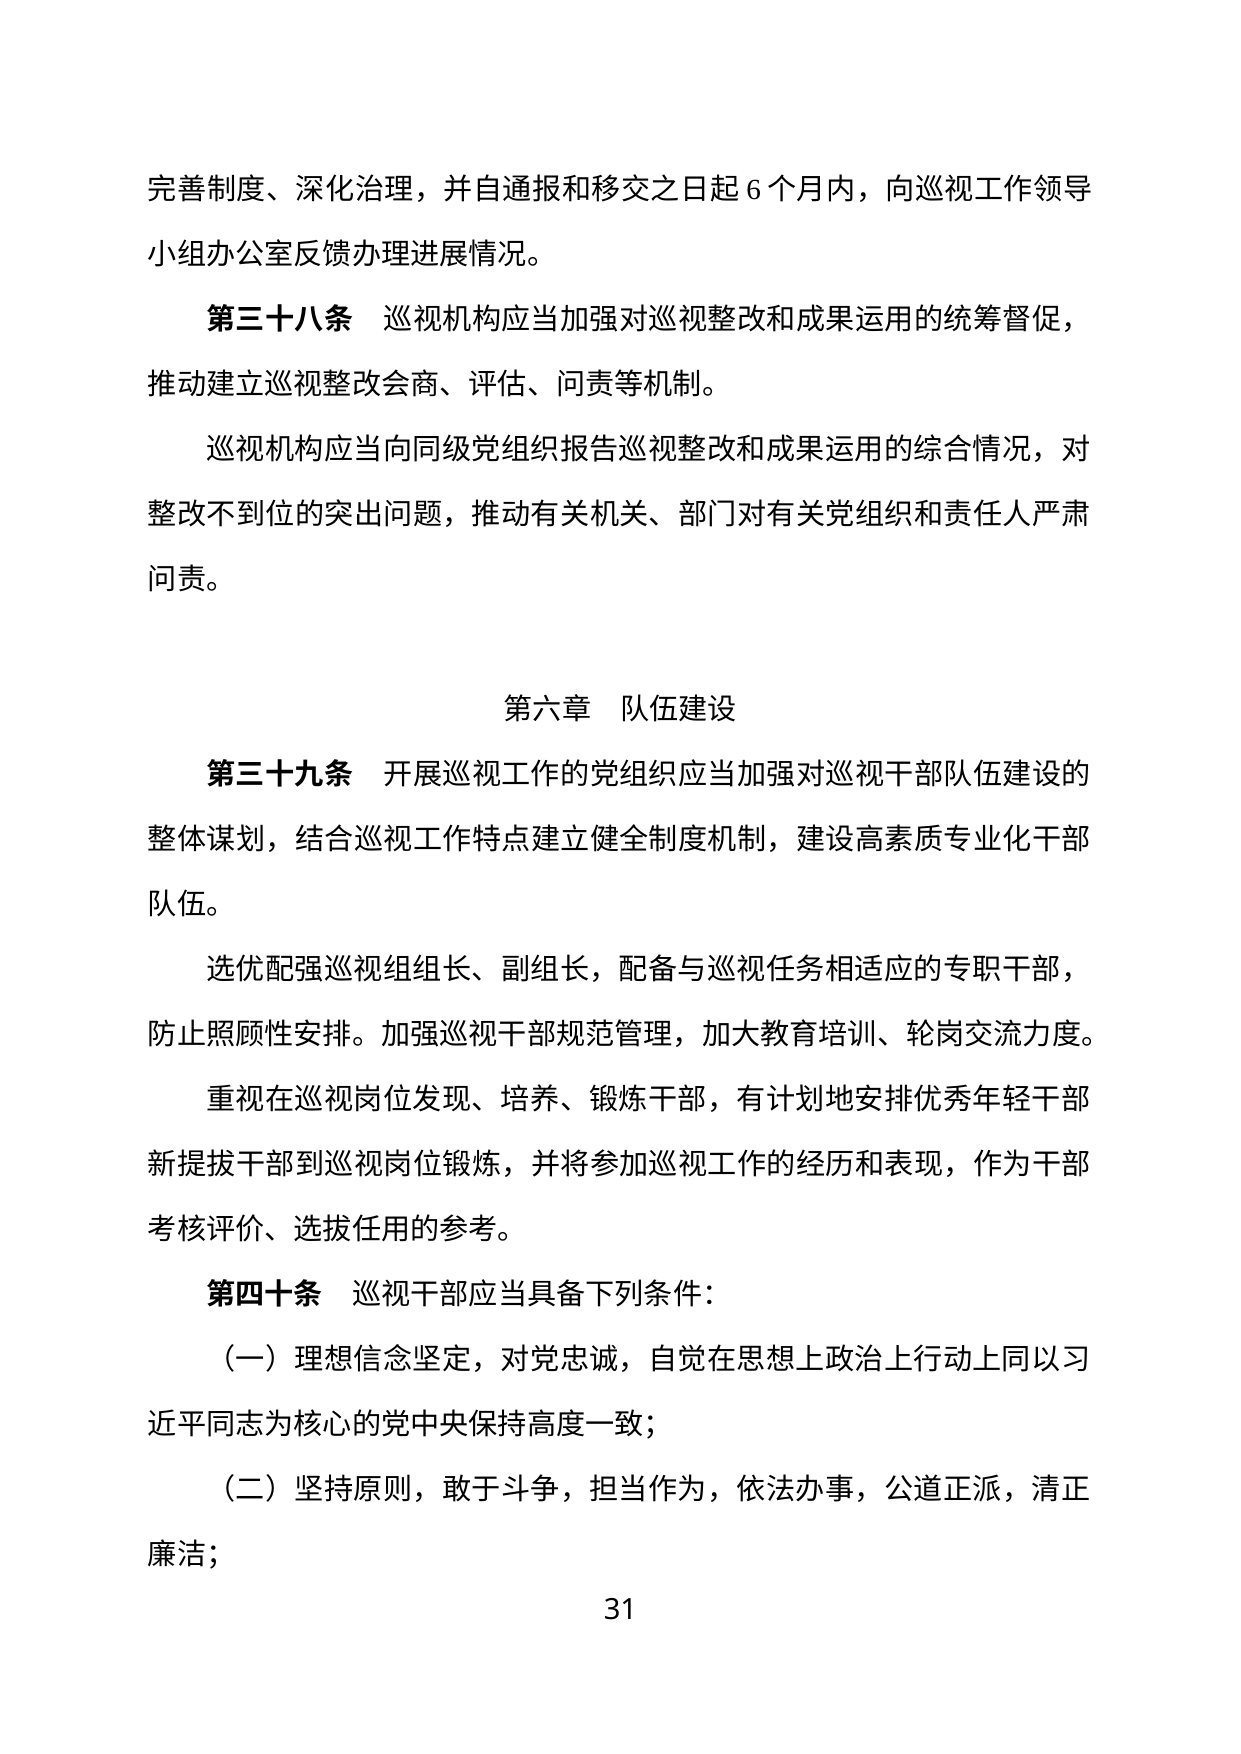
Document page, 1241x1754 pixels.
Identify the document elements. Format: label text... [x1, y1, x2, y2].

text 巡视机构应当向同级党组织报告巡视整改和成果运用的综合情况，对整改不到位的突出问题，推动有关机关、部门对有关党组织和责任人严肃问责。 [148, 414, 1092, 609]
text 选优配强巡视组组长、副组长，配备与巡视任务相适应的专职干部，防止照顾性安排。加强巡视干部规范管理，加大教育培训、轮岗交流力度。 [148, 934, 1092, 1064]
text 第六章 队伍建设 [148, 674, 1092, 739]
text 第三十九条 开展巡视工作的党组织应当加强对巡视干部队伍建设的整体谋划，结合巡视工作特点建立健全制度机制，建设高素质专业化干部队伍。 [148, 739, 1092, 934]
text 第四十条 巡视干部应当具备下列条件： [148, 1259, 1092, 1324]
text 重视在巡视岗位发现、培养、锻炼干部，有计划地安排优秀年轻干部、新提拔干部到巡视岗位锻炼，并将参加巡视工作的经历和表现，作为干部考核评价、选拔任用的参考。 [148, 1064, 1092, 1259]
text （二）坚持原则，敢于斗争，担当作为，依法办事，公道正派，清正廉洁； [148, 1454, 1092, 1584]
text （一）理想信念坚定，对党忠诚，自觉在思想上政治上行动上同以习近平同志为核心的党中央保持高度一致； [148, 1324, 1092, 1454]
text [148, 154, 1092, 284]
text 第三十八条 巡视机构应当加强对巡视整改和成果运用的统筹督促，推动建立巡视整改会商、评估、问责等机制。 [148, 284, 1092, 414]
